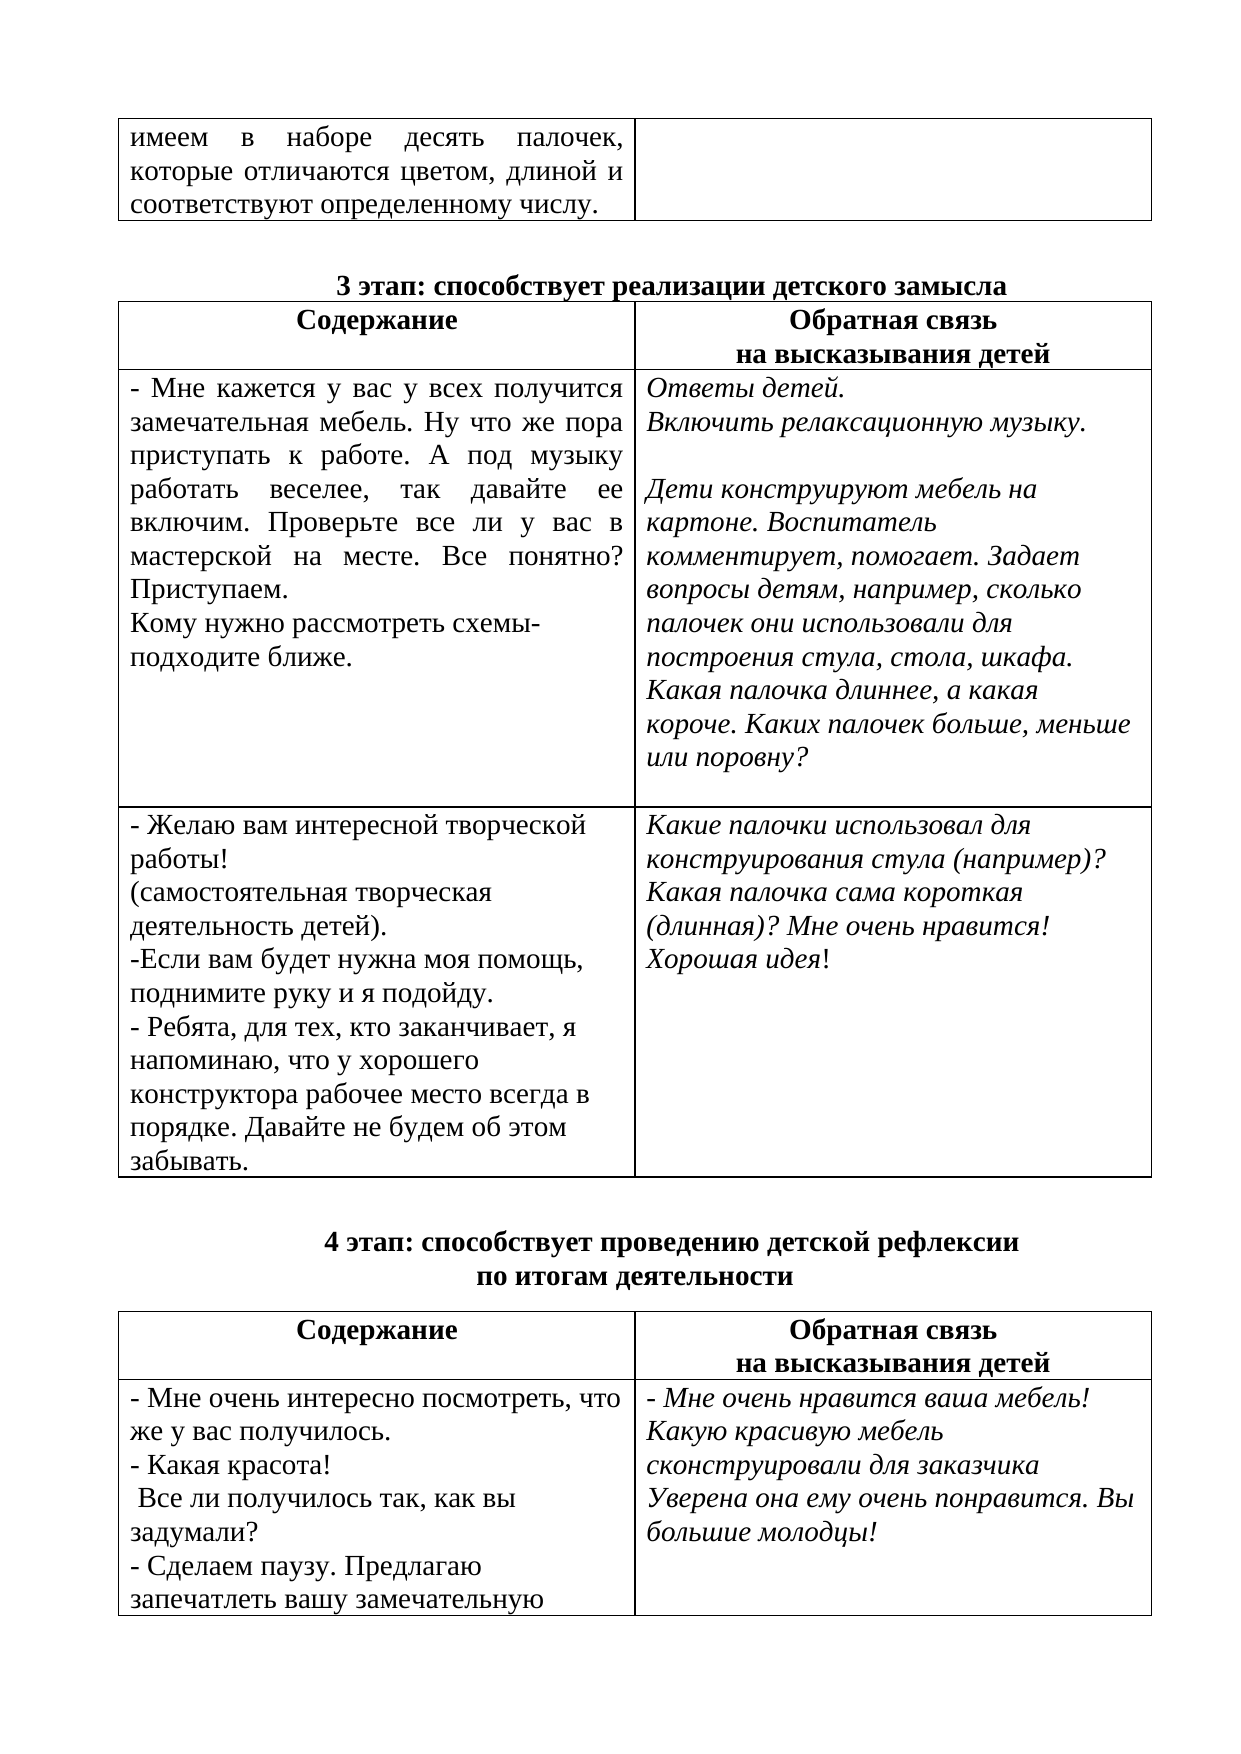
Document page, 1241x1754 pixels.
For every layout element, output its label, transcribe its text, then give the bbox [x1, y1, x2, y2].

table_cell - Мне кажется у вас у всех получится замечательная мебель. Ну что же пора приступать к работе. А под музыку работать веселее, так давайте ее включим. Проверьте все ли у вас в мастерской на месте. Все понятно? Приступаем. Кому нужно рассмотреть схемы-подходите ближе. [119, 370, 634, 806]
table_cell Ответы детей. Включить релаксационную музыку. Дети конструируют мебель на картоне. Воспитатель комментирует, помогает. Задает вопросы детям, например, сколько палочек они использовали для построения стула, стола, шкафа. Какая палочка длиннее, а какая короче. Каких палочек больше, меньше или поровну? [636, 370, 1151, 806]
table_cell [636, 119, 1151, 220]
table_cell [119, 119, 634, 220]
text 4 этап: способствует проведению детской рефлексии [118, 1224, 1152, 1258]
table_header Содержание [119, 1312, 634, 1379]
table_cell - Желаю вам интересной творческой работы! (самостоятельная творческая деятельность детей). -Если вам будет нужна моя помощь, поднимите руку и я подойду. - Ребята, для тех, кто заканчивает, я напоминаю, что у хорошего конструктора рабочее место всегда в порядке. Давайте не будем об этом забывать. [119, 808, 634, 1176]
table_header Обратная связь на высказывания детей [636, 1312, 1151, 1379]
table_header Обратная связь на высказывания детей [636, 302, 1151, 369]
text 3 этап: способствует реализации детского замысла [118, 268, 1152, 301]
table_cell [119, 1380, 634, 1615]
table_header Содержание [119, 302, 634, 369]
text по итогам деятельности [118, 1258, 1152, 1291]
table_cell Какие палочки использовал для конструирования стула (например)? Какая палочка сама короткая (длинная)? Мне очень нравится! Хорошая идея! [636, 808, 1151, 1176]
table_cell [636, 1380, 1151, 1615]
